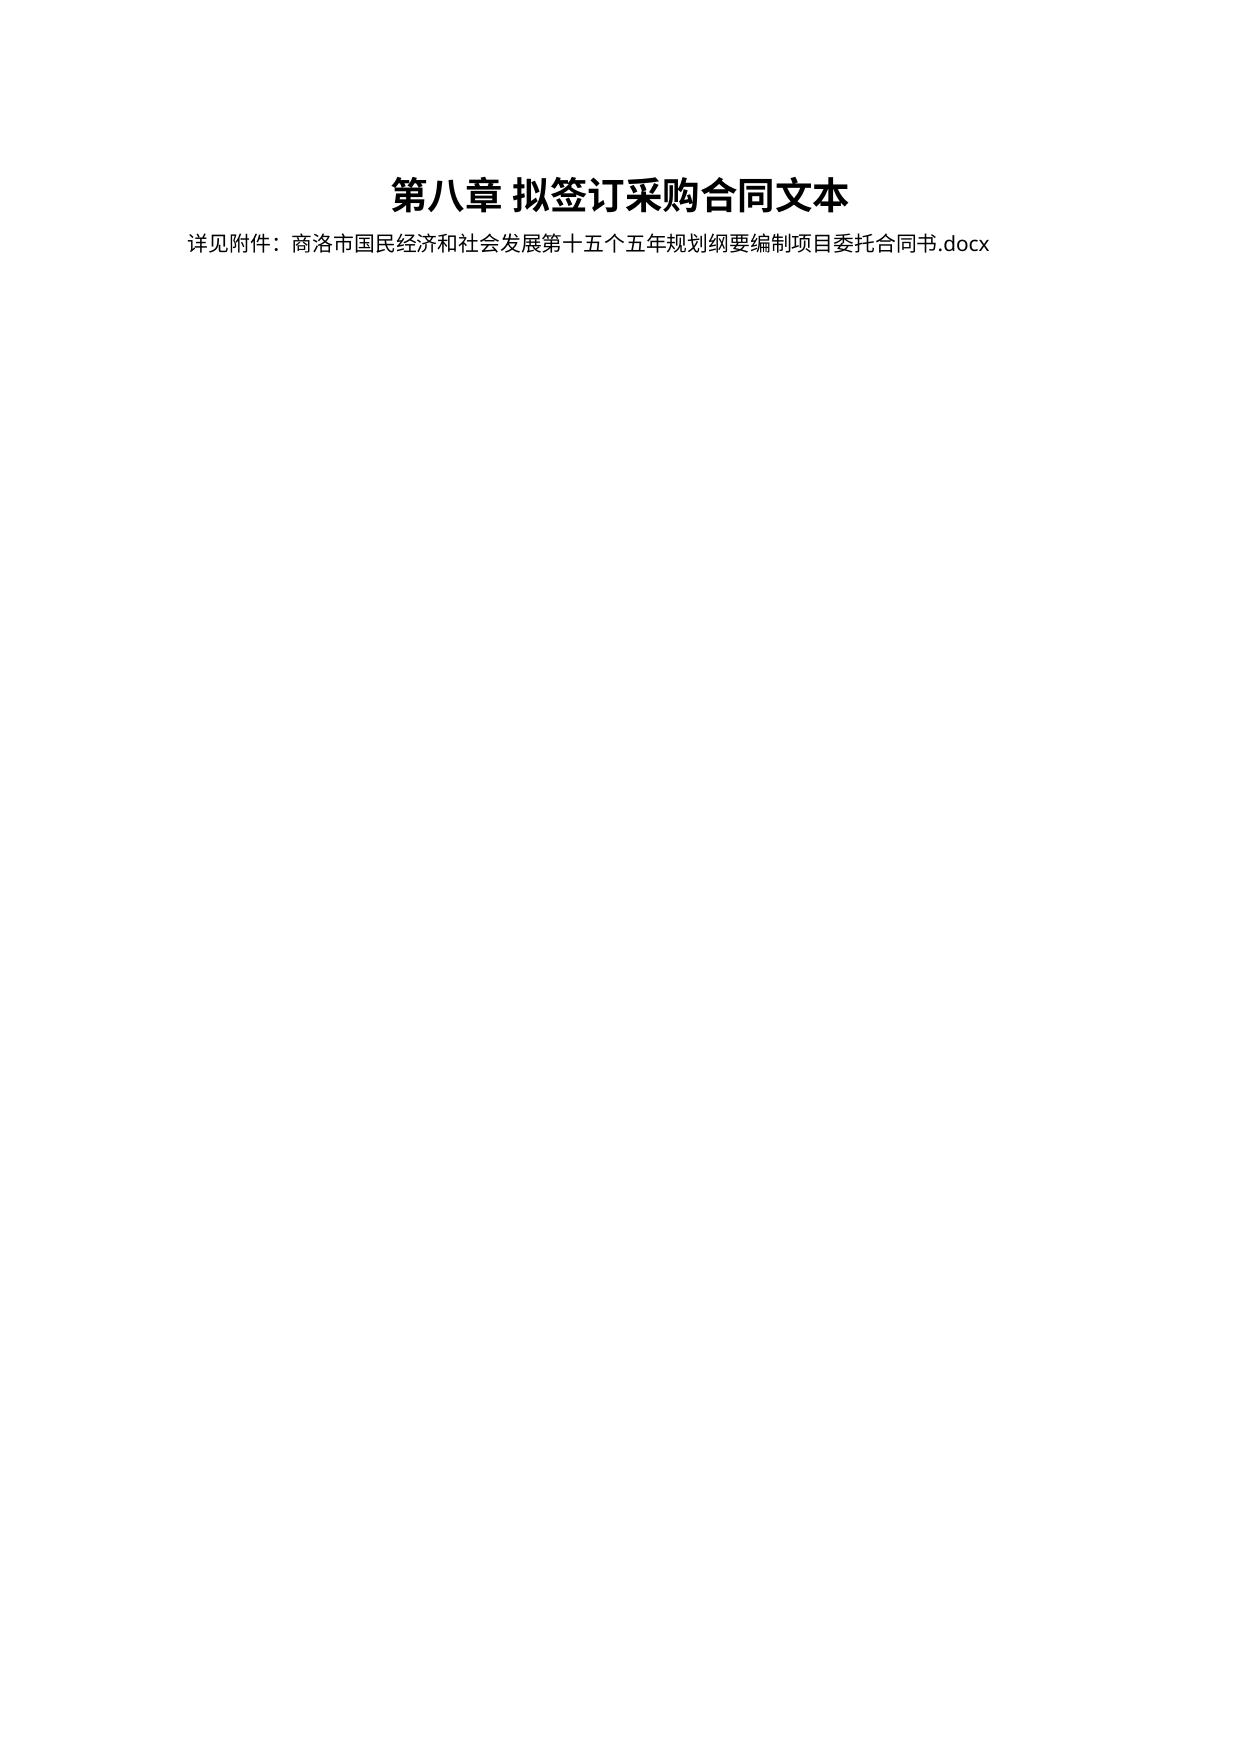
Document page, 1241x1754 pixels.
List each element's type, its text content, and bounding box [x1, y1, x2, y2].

text 详见附件：商洛市国民经济和社会发展第十五个五年规划纲要编制项目委托合同书.docx [187, 227, 1053, 259]
text 第八章 拟签订采购合同文本 [187, 162, 1053, 227]
